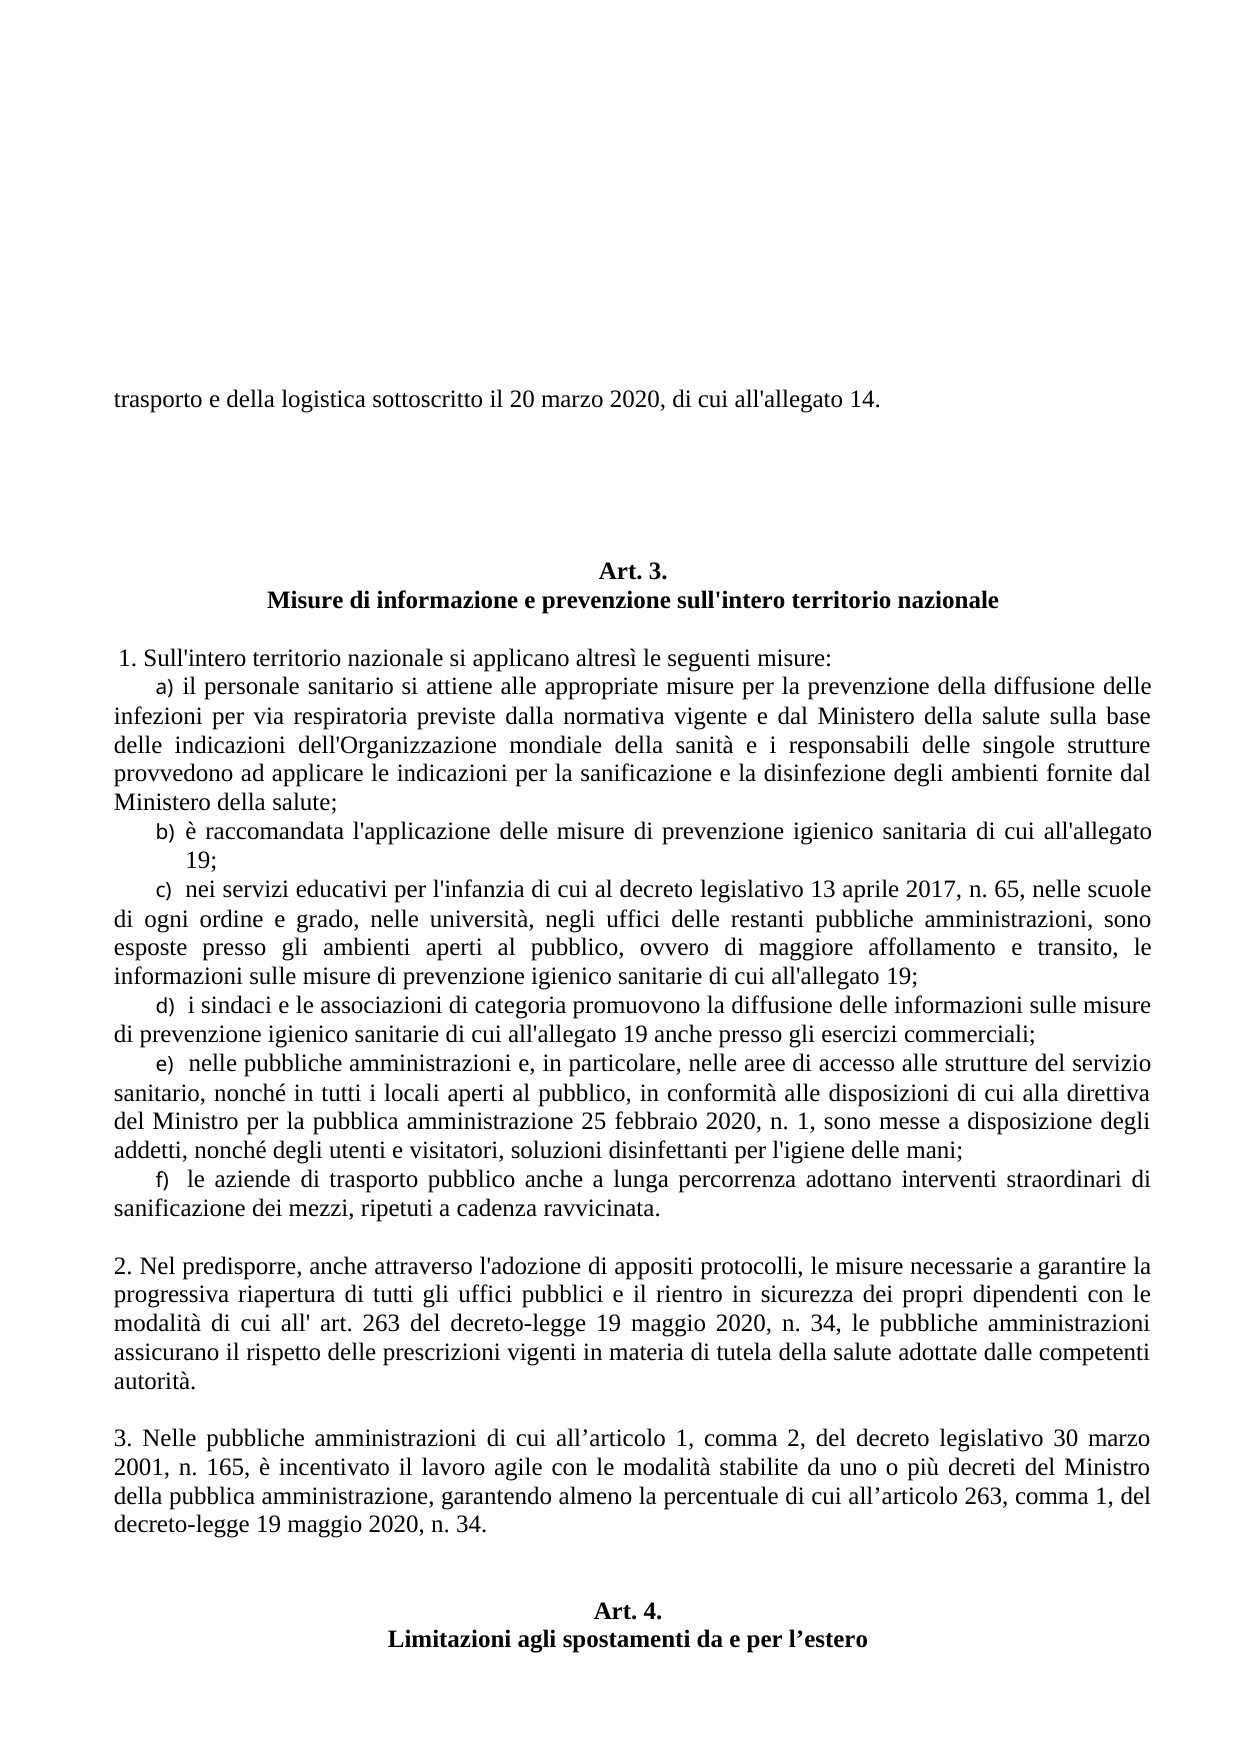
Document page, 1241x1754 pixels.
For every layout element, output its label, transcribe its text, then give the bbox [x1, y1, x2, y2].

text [114, 384, 1158, 413]
list nelle pubbliche amministrazioni e, in particolare, nelle aree di accesso alle strutture del servizio sanitario, nonché in tutti i locali aperti al pubblico, in conformità alle disposizioni di cui alla direttiva del Ministro per la pubblica amministrazione 25 febbraio 2020, n. 1, sono messe a disposizione degli addetti, nonché degli utenti e visitatori, soluzioni disinfettanti per l'igiene delle mani; [114, 1048, 1152, 1164]
list 2. Nel predisporre, anche attraverso l'adozione di appositi protocolli, le misure necessarie a garantire la progressiva riapertura di tutti gli uffici pubblici e il rientro in sicurezza dei propri dipendenti con le modalità di cui all' art. 263 del decreto-legge 19 maggio 2020, n. 34, le pubbliche amministrazioni assicurano il rispetto delle prescrizioni vigenti in materia di tutela della salute adottate dalle competenti autorità. [114, 1251, 1152, 1394]
list le aziende di trasporto pubblico anche a lunga percorrenza adottano interventi straordinari di sanificazione dei mezzi, ripetuti a cadenza ravvicinata. [114, 1164, 1152, 1222]
list è raccomandata l'applicazione delle misure di prevenzione igienico sanitaria di cui all'allegato 19; [155, 816, 1152, 874]
list i sindaci e le associazioni di categoria promuovono la diffusione delle informazioni sulle misure di prevenzione igienico sanitarie di cui all'allegato 19 anche presso gli esercizi commerciali; [114, 990, 1152, 1048]
text Art. 3. [114, 556, 1152, 585]
list 3. Nelle pubbliche amministrazioni di cui all’articolo 1, comma 2, del decreto legislativo 30 marzo 2001, n. 165, è incentivato il lavoro agile con le modalità stabilite da uno o più decreti del Ministro della pubblica amministrazione, garantendo almeno la percentuale di cui all’articolo 263, comma 1, del decreto-legge 19 maggio 2020, n. 34. [114, 1423, 1152, 1538]
text Limitazioni agli spostamenti da e per l’estero [103, 1624, 1152, 1653]
text 1. Sull'intero territorio nazionale si applicano altresì le seguenti misure: [118, 643, 1152, 671]
list il personale sanitario si attiene alle appropriate misure per la prevenzione della diffusione delle infezioni per via respiratoria previste dalla normativa vigente e dal Ministero della salute sulla base delle indicazioni dell'Organizzazione mondiale della sanità e i responsabili delle singole strutture provvedono ad applicare le indicazioni per la sanificazione e la disinfezione degli ambienti fornite dal Ministero della salute; [114, 671, 1152, 816]
list nei servizi educativi per l'infanzia di cui al decreto legislativo 13 aprile 2017, n. 65, nelle scuole di ogni ordine e grado, nelle università, negli uffici delle restanti pubbliche amministrazioni, sono esposte presso gli ambienti aperti al pubblico, ovvero di maggiore affollamento e transito, le informazioni sulle misure di prevenzione igienico sanitarie di cui all'allegato 19; [114, 874, 1152, 990]
text Art. 4. [103, 1596, 1152, 1624]
text Misure di informazione e prevenzione sull'intero territorio nazionale [114, 585, 1152, 614]
